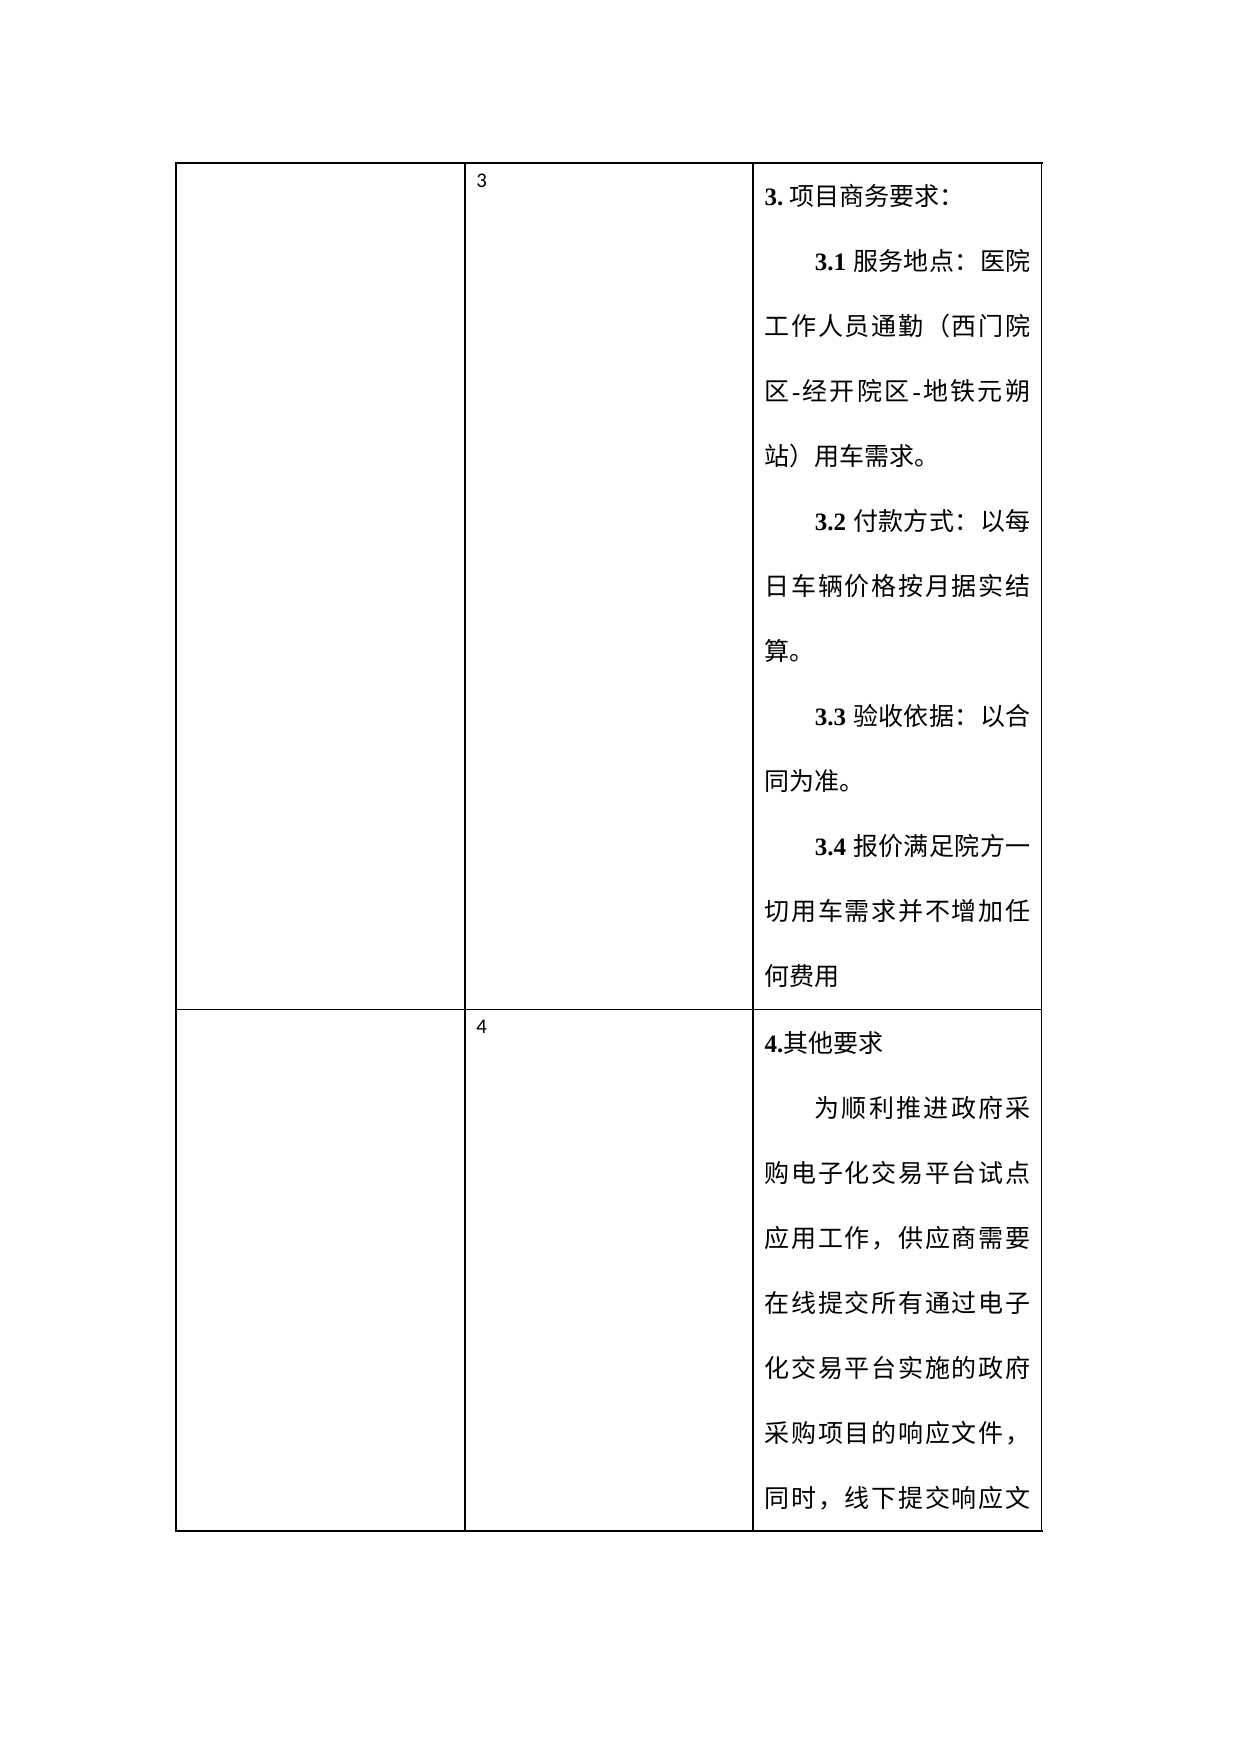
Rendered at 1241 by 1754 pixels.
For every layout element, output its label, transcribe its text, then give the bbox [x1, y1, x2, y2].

table_cell 3. 项目商务要求： 3.1 服务地点：医院工作人员通勤（西门院区-经开院区-地铁元朔站）用车需求。 3.2 付款方式：以每日车辆价格按月据实结算。 3.3 验收依据：以合同为准。 3.4 报价满足院方一切用车需求并不增加任何费用 [754, 164, 1041, 1008]
table_cell 4 [466, 1010, 752, 1530]
table_cell 3 [466, 164, 752, 1008]
table_cell [177, 164, 464, 1008]
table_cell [754, 1010, 1041, 1530]
table_cell [177, 1010, 464, 1530]
